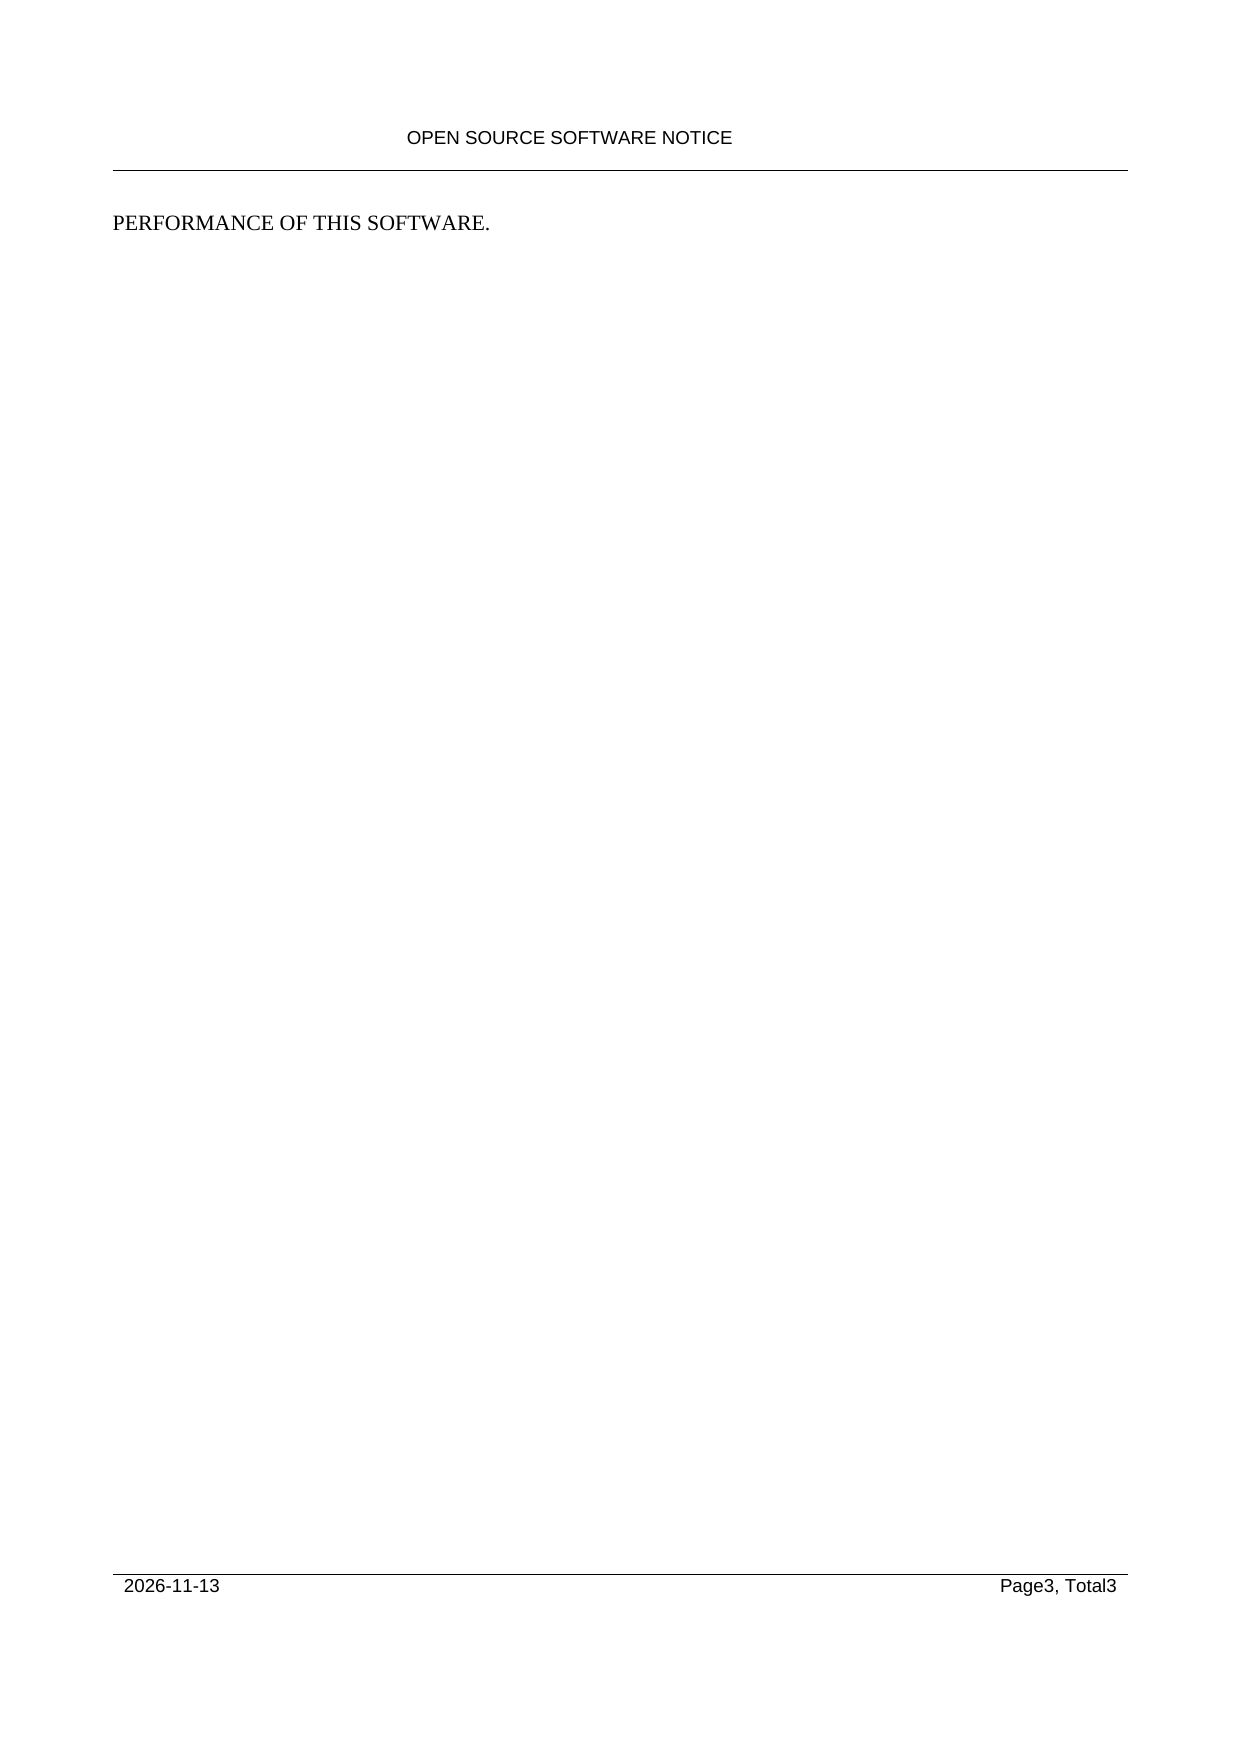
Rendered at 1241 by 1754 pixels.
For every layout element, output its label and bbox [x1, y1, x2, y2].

text [112, 206, 1128, 271]
